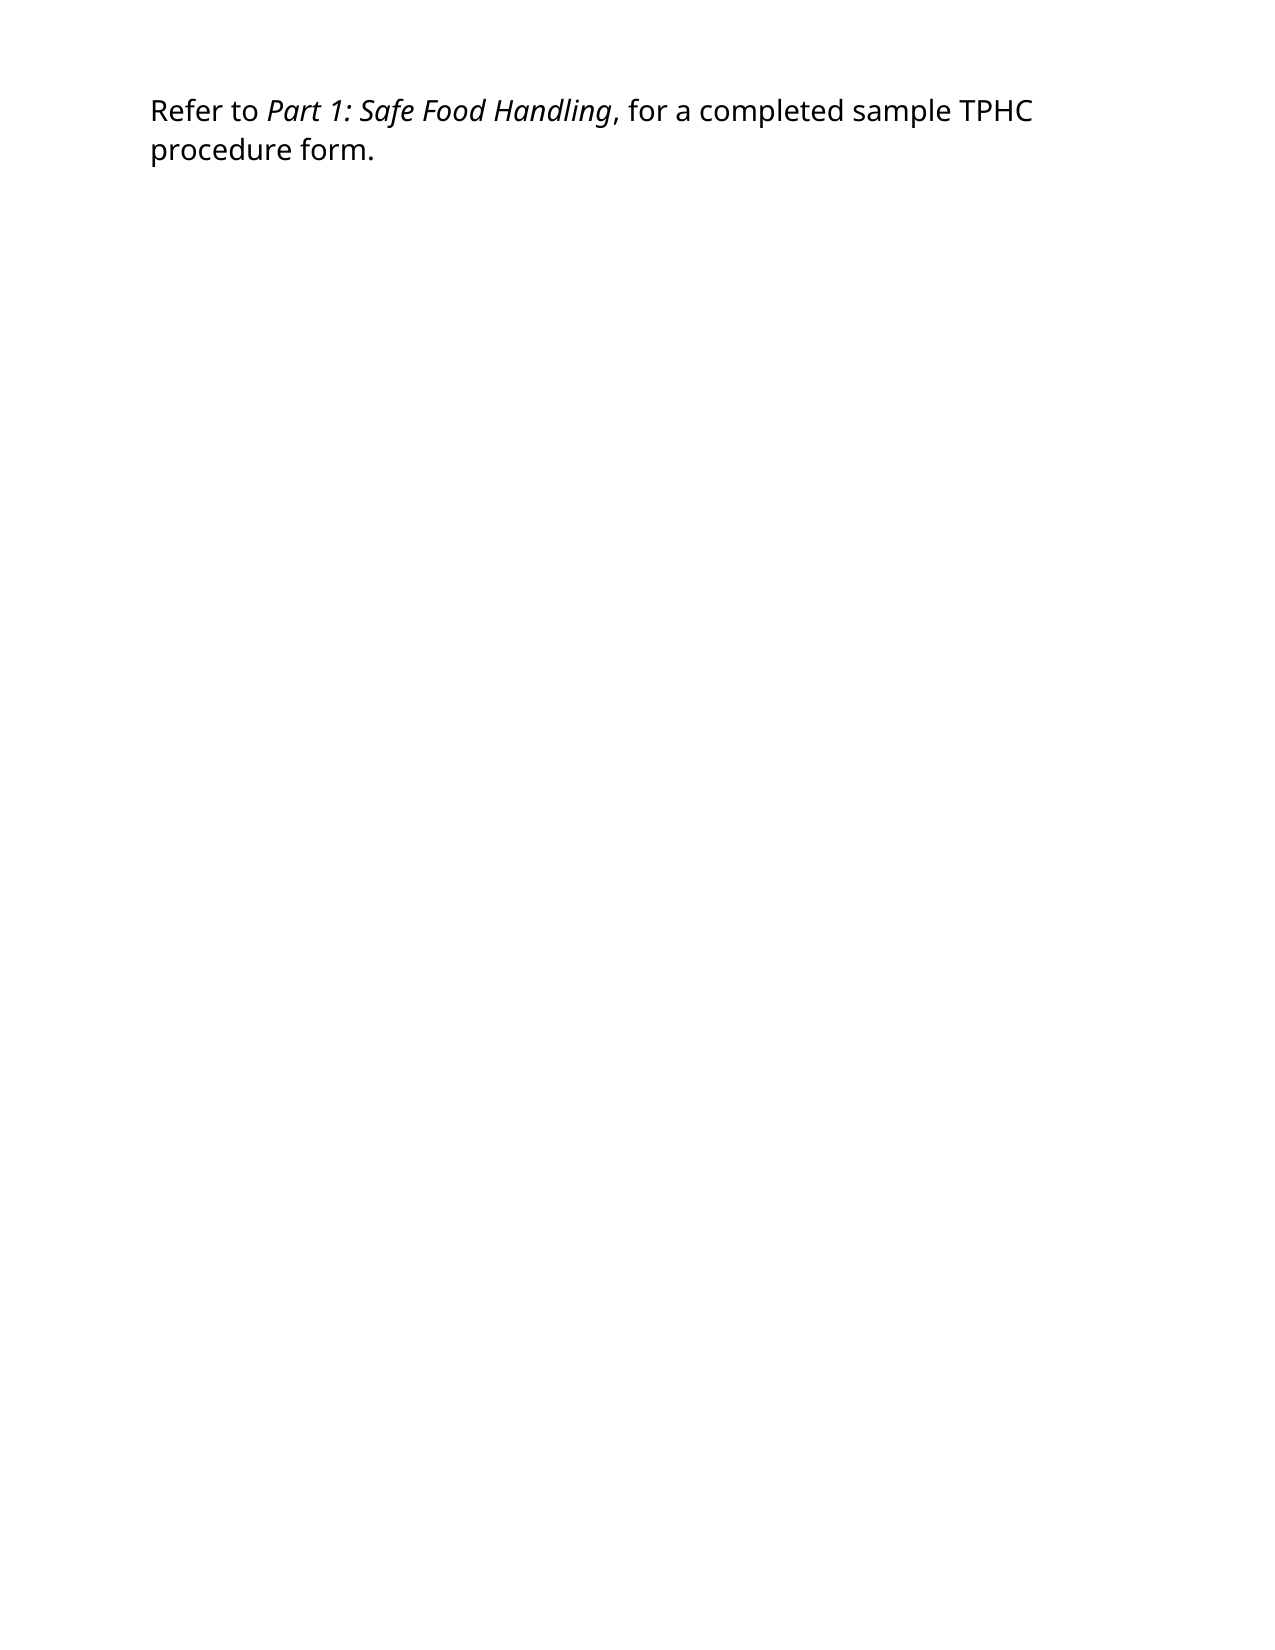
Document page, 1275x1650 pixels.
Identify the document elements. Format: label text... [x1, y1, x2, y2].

text Refer to Part 1: Safe Food Handling, for a completed sample TPHC procedure form. [150, 90, 1125, 169]
